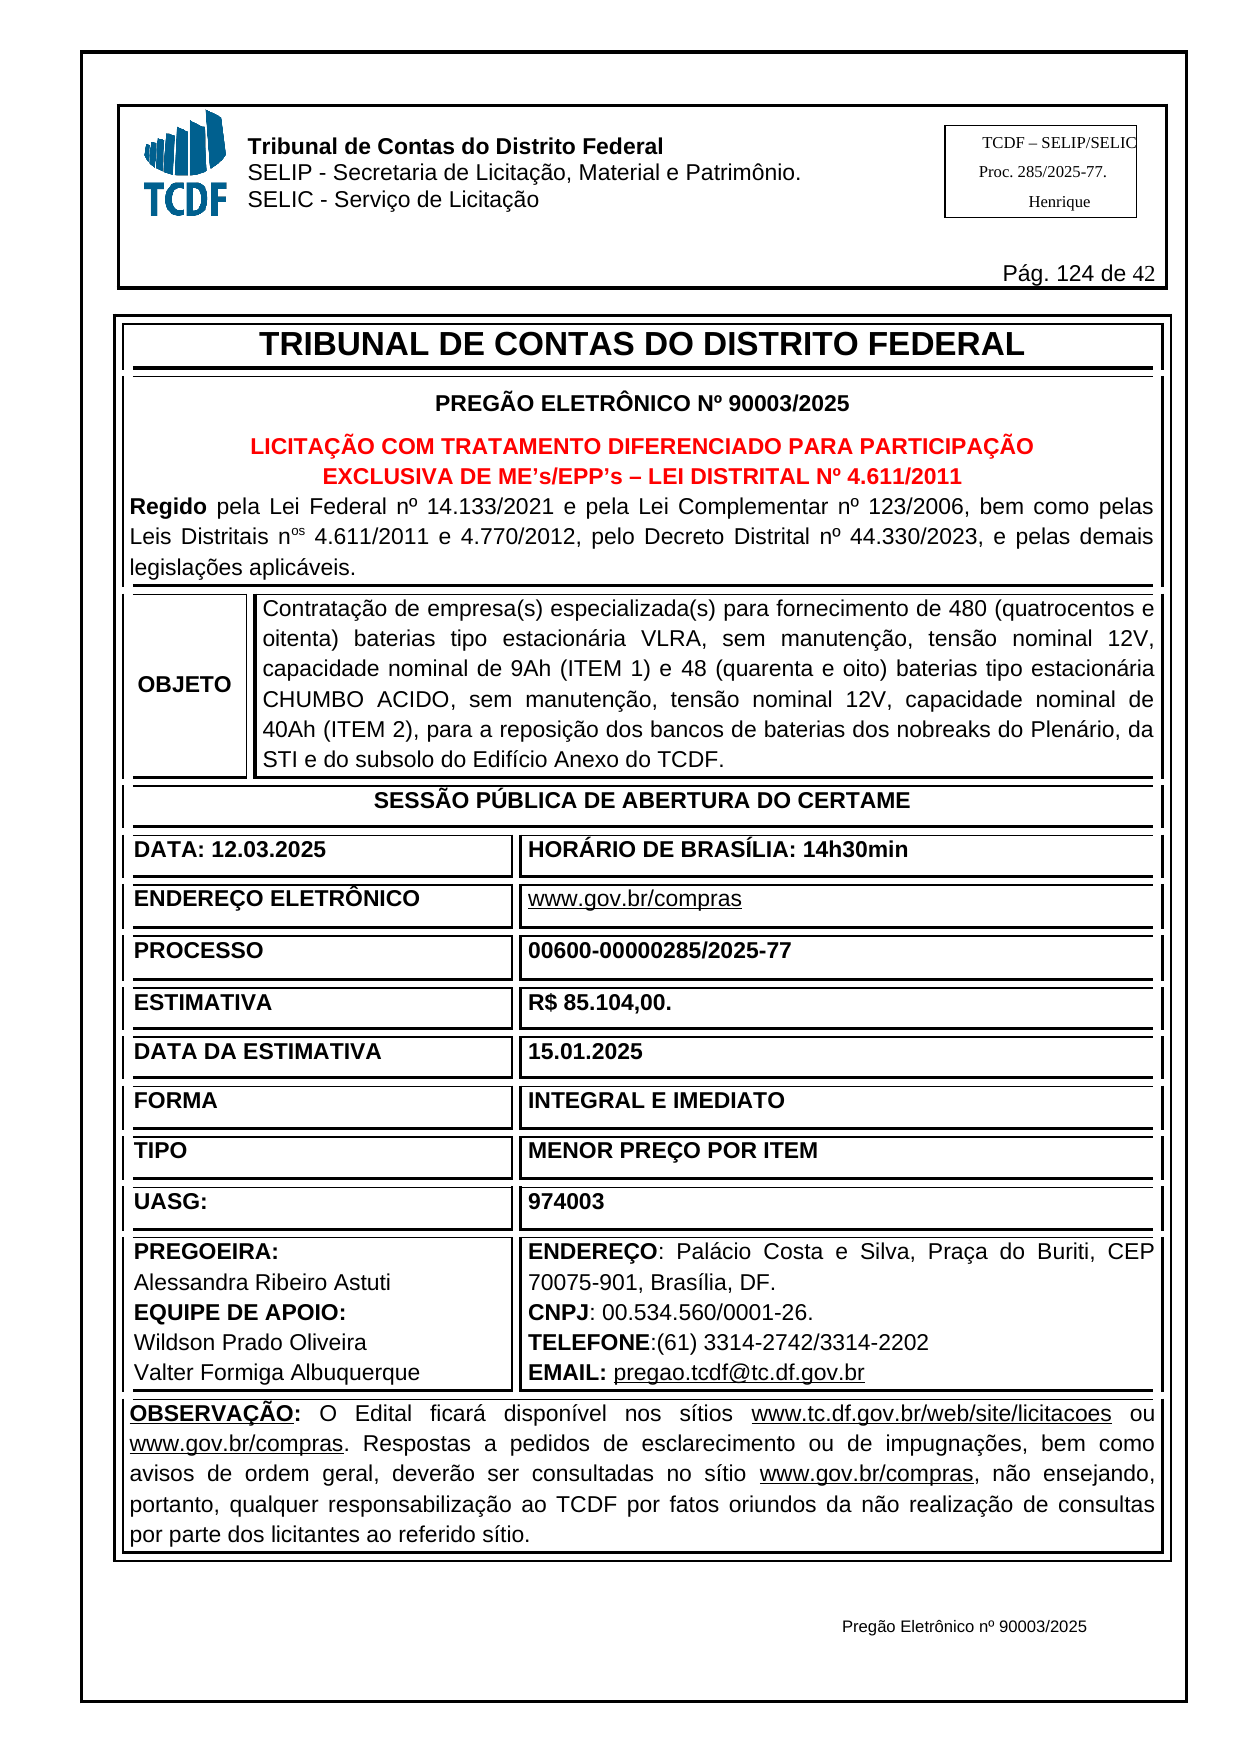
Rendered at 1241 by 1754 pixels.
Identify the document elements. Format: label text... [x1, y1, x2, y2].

table_cell PREGOEIRA: Alessandra Ribeiro Astuti EQUIPE DE APOIO: Wildson Prado Oliveira Valter Formiga Albuquerque [118, 1228, 517, 1389]
table_cell DATA DA ESTIMATIVA [118, 1027, 517, 1076]
table_cell HORÁRIO DE BRASÍLIA: 14h30min [517, 825, 1166, 874]
table_cell MENOR PREÇO POR ITEM [517, 1127, 1166, 1177]
table_cell OBJETO [118, 584, 251, 776]
table_cell UASG: [118, 1177, 517, 1227]
table_cell ENDEREÇO: Palácio Costa e Silva, Praça do Buriti, CEP 70075-901, Brasília, DF. CNPJ: 00.534.560/0001-26. TELEFONE:(61) 3314-2742/3314-2202 EMAIL: pregao.tcdf@tc.df.gov.br [517, 1228, 1166, 1389]
table_header TRIBUNAL DE CONTAS DO DISTRITO FEDERAL [118, 317, 1166, 366]
table_cell DATA: 12.03.2025 [118, 825, 517, 874]
table_cell 974003 [517, 1177, 1166, 1227]
table_cell 00600-00000285/2025-77 [517, 926, 1166, 978]
table_cell R$ 85.104,00. [517, 978, 1166, 1027]
table_cell TIPO [118, 1127, 517, 1177]
table_cell 15.01.2025 [517, 1027, 1166, 1076]
table_cell Contratação de empresa(s) especializada(s) para fornecimento de 480 (quatrocentos e oitenta) baterias tipo estacionária VLRA, sem manutenção, tensão nominal 12V, capacidade nominal de 9Ah (ITEM 1) e 48 (quarenta e oito) baterias tipo estacionária CHUMBO ACIDO, sem manutenção, tensão nominal 12V, capacidade nominal de 40Ah (ITEM 2), para a reposição dos bancos de baterias dos nobreaks do Plenário, da STI e do subsolo do Edifício Anexo do TCDF. [251, 584, 1166, 776]
table_cell INTEGRAL E IMEDIATO [517, 1076, 1166, 1127]
table_cell ESTIMATIVA [118, 978, 517, 1027]
table_cell PREGÃO ELETRÔNICO Nº 90003/2025 LICITAÇÃO COM TRATAMENTO DIFERENCIADO PARA PARTICIPAÇÃO EXCLUSIVA DE ME’s/EPP’s – LEI DISTRITAL Nº 4.611/2011 Regido pela Lei Federal nº 14.133/2021 e pela Lei Complementar nº 123/2006, bem como pelas Leis Distritais nos 4.611/2011 e 4.770/2012, pelo Decreto Distrital nº 44.330/2023, e pelas demais legislações aplicáveis. [118, 366, 1166, 584]
table_cell OBSERVAÇÃO: O Edital ficará disponível nos sítios www.tc.df.gov.br/web/site/licitacoes ou www.gov.br/compras. Respostas a pedidos de esclarecimento ou de impugnações, bem como avisos de ordem geral, deverão ser consultadas no sítio www.gov.br/compras, não ensejando, portanto, qualquer responsabilização ao TCDF por fatos oriundos da não realização de consultas por parte dos licitantes ao referido sítio. [118, 1389, 1166, 1551]
table_cell SESSÃO PÚBLICA DE ABERTURA DO CERTAME [118, 776, 1166, 825]
picture [129, 107, 241, 218]
table_cell PROCESSO [118, 926, 517, 978]
table_cell FORMA [118, 1076, 517, 1127]
table_cell www.gov.br/compras [517, 875, 1166, 926]
table_cell ENDEREÇO ELETRÔNICO [118, 875, 517, 926]
